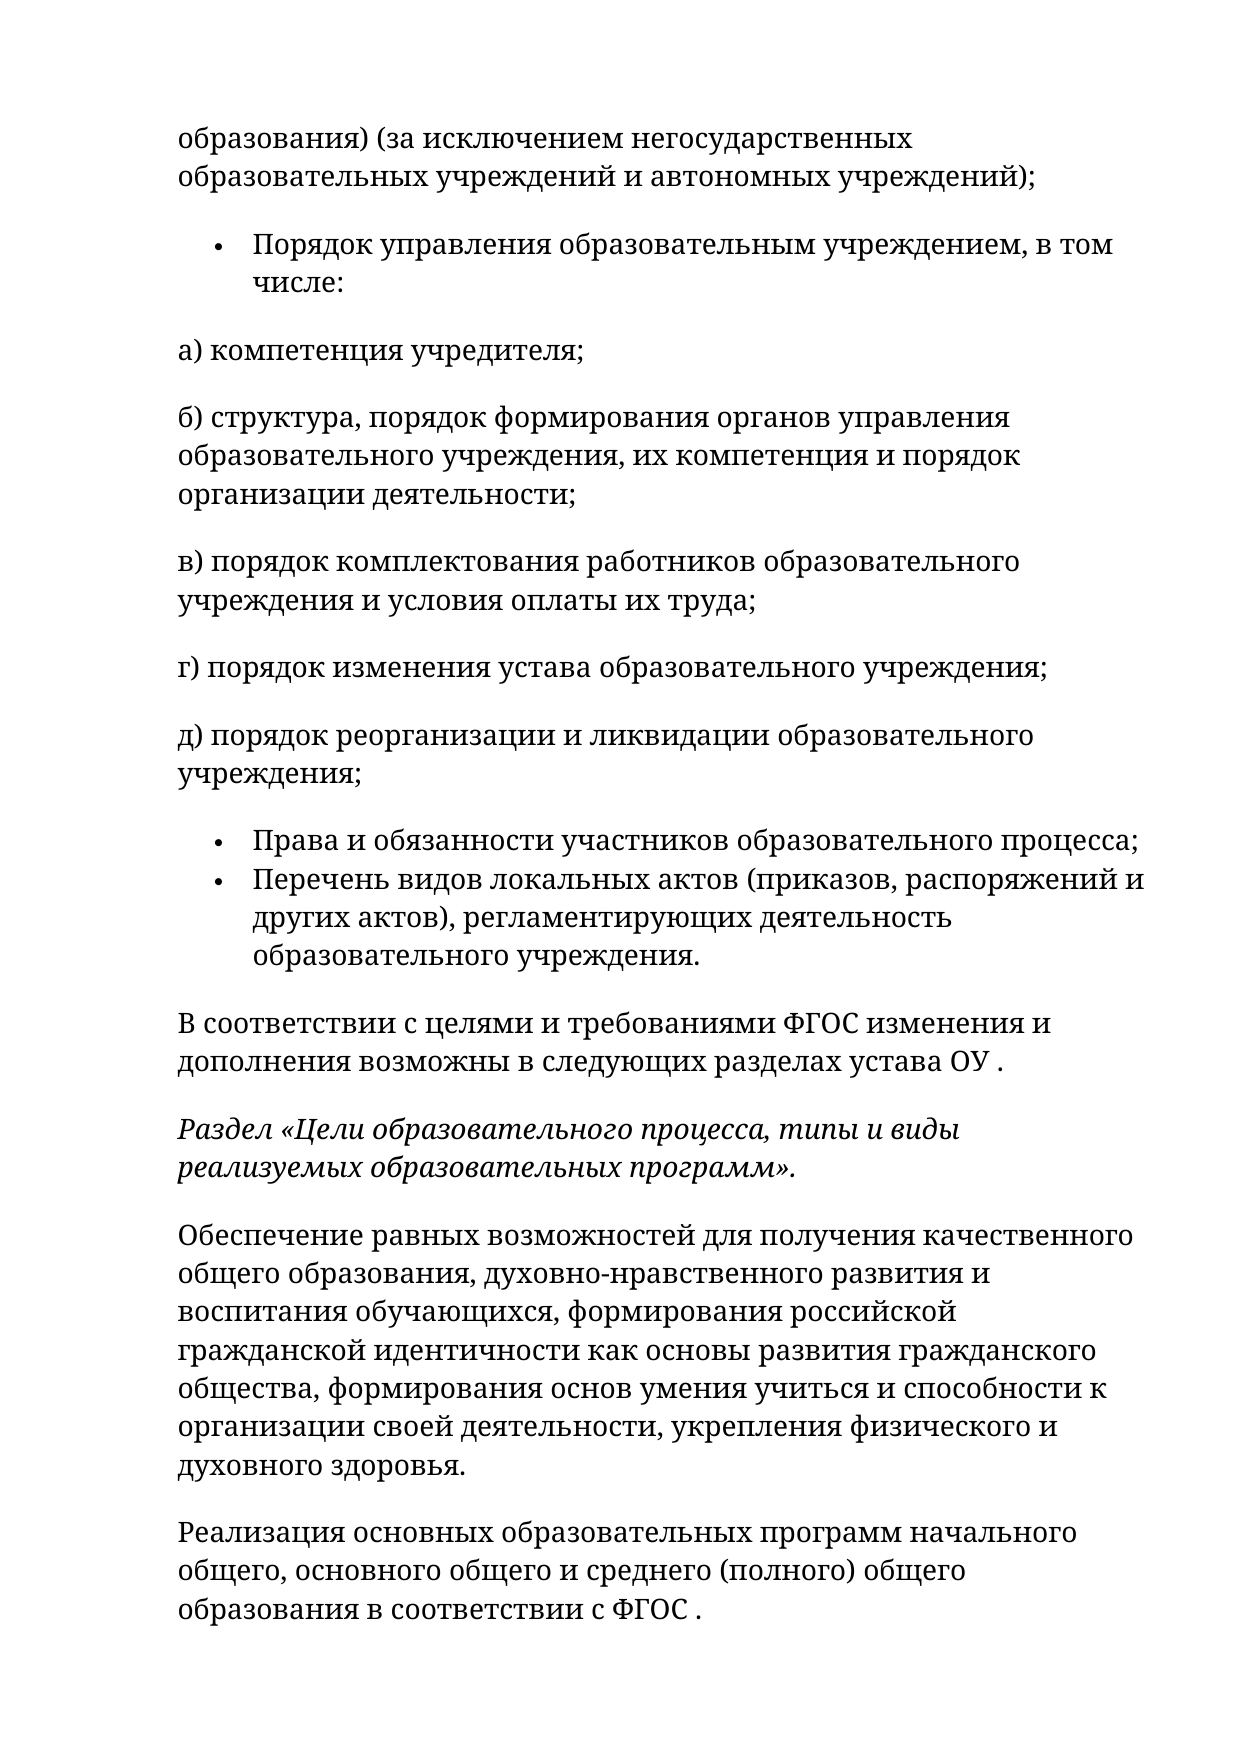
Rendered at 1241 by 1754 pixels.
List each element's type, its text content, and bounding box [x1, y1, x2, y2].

text б) структура, порядок формирования органов управления образовательного учреждения, их компетенция и порядок организации деятельности; [177, 397, 1152, 512]
text а) компетенция учредителя; [177, 330, 1152, 368]
text В соответствии с целями и требованиями ФГОС изменения и дополнения возможны в следующих разделах устава ОУ . [177, 1003, 1152, 1080]
text Реализация основных образовательных программ начального общего, основного общего и среднего (полного) общего образования в соответствии с ФГОС . [177, 1512, 1152, 1627]
list Перечень видов локальных актов (приказов, распоряжений и других актов), регламентирующих деятельность образовательного учреждения. [215, 859, 1152, 974]
list Права и обязанности участников образовательного процесса; [215, 821, 1152, 859]
text д) порядок реорганизации и ликвидации образовательного учреждения; [177, 715, 1152, 791]
text Обеспечение равных возможностей для получения качественного общего образования, духовно-нравственного развития и воспитания обучающихся, формирования российской гражданской идентичности как основы развития гражданского общества, формирования основ умения учиться и способности к организации своей деятельности, укрепления физического и духовного здоровья. [177, 1215, 1152, 1483]
text г) порядок изменения устава образовательного учреждения; [177, 647, 1152, 686]
text в) порядок комплектования работников образовательного учреждения и условия оплаты их труда; [177, 541, 1152, 618]
list Порядок управления образовательным учреждением, в том числе: [215, 224, 1152, 301]
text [177, 118, 1152, 195]
text Раздел «Цели образовательного процесса, типы и виды реализуемых образовательных программ». [177, 1109, 1152, 1186]
